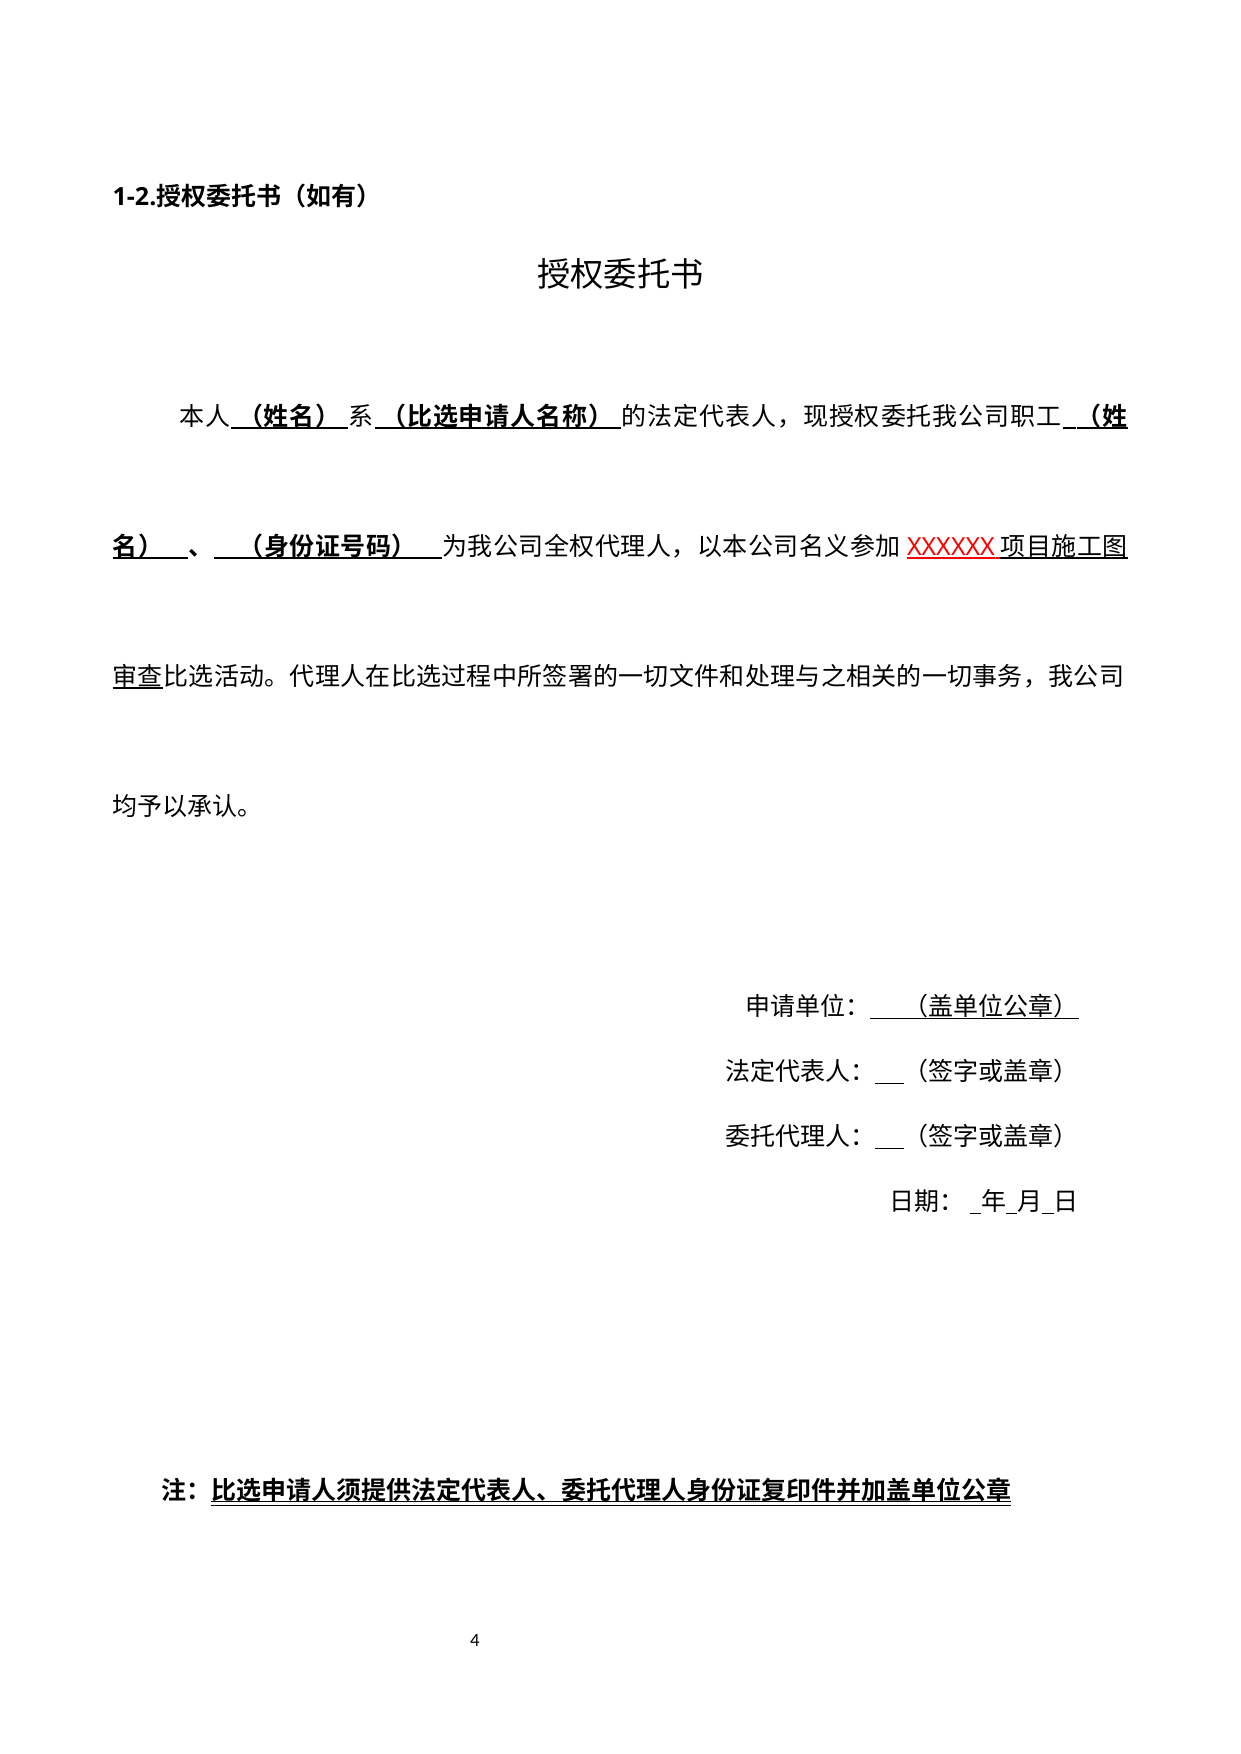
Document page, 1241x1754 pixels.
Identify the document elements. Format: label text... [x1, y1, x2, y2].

text 法定代表人： （签字或盖章） [112, 1037, 1078, 1102]
text 日期： 年 月 日 [112, 1167, 1078, 1232]
text 委托代理人： （签字或盖章） [112, 1102, 1078, 1167]
text 申请单位： （盖单位公章） [112, 972, 1078, 1037]
text 1-2.授权委托书（如有） [112, 162, 1128, 227]
text 注：比选申请人须提供法定代表人、委托代理人身份证复印件并加盖单位公章 [119, 1456, 1121, 1521]
text 授权委托书 [112, 239, 1128, 304]
text 本人 （姓名） 系 （比选申请人名称） 的法定代表人，现授权委托我公司职工 （姓名） 、 （身份证号码） 为我公司全权代理人，以本公司名义参加XXXXXX项目施工图审查比选活动。代理人在比选过程中所签署的一切文件和处理与之相关的一切事务，我公司均予以承认。 [112, 382, 1128, 837]
